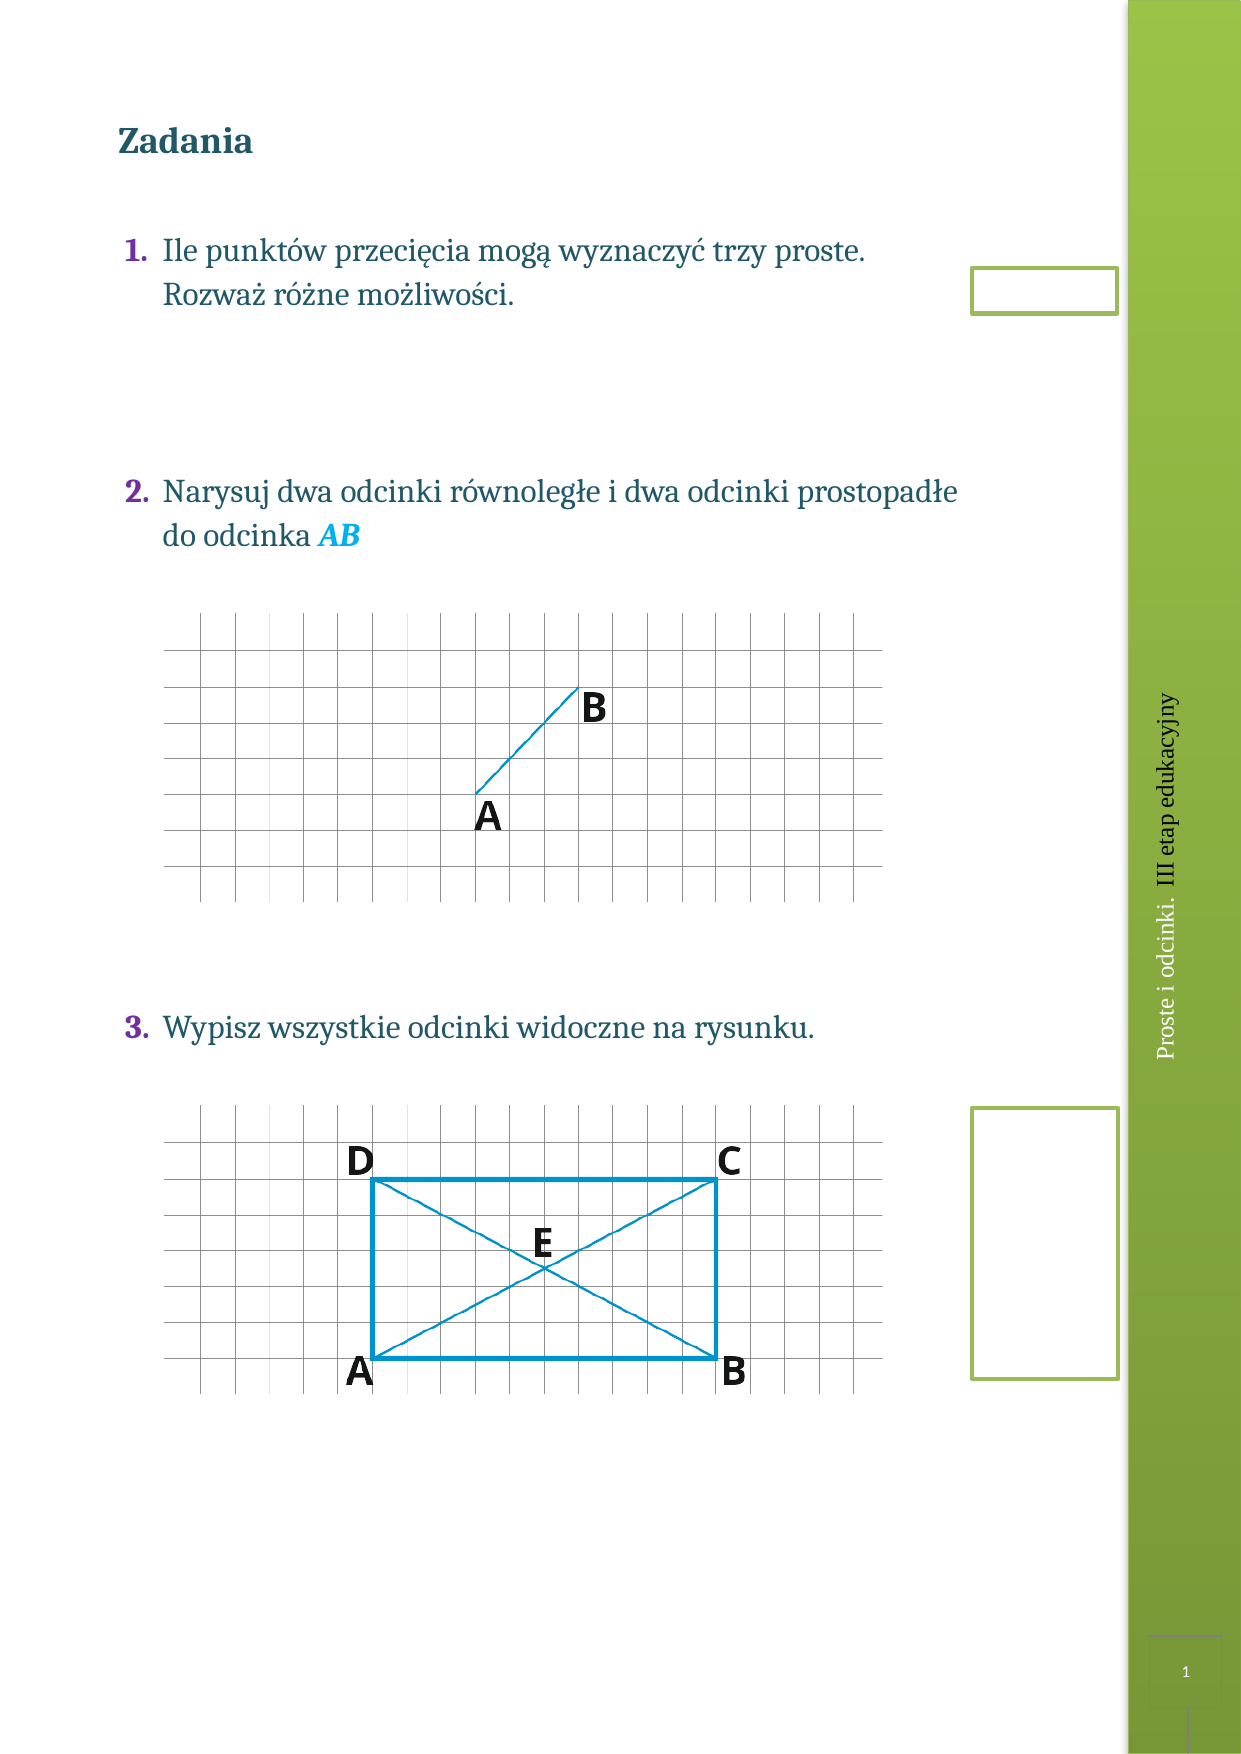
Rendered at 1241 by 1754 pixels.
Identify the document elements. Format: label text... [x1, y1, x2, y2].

title Zadania [118, 120, 1122, 163]
title Ile punktów przecięcia mogą wyznaczyć trzy proste. Rozważ różne możliwości. [125, 231, 1122, 413]
title Narysuj dwa odcinki równoległe i dwa odcinki prostopadłe do odcinka AB [125, 473, 1122, 555]
title Wypisz wszystkie odcinki widoczne na rysunku. [125, 1009, 1122, 1394]
